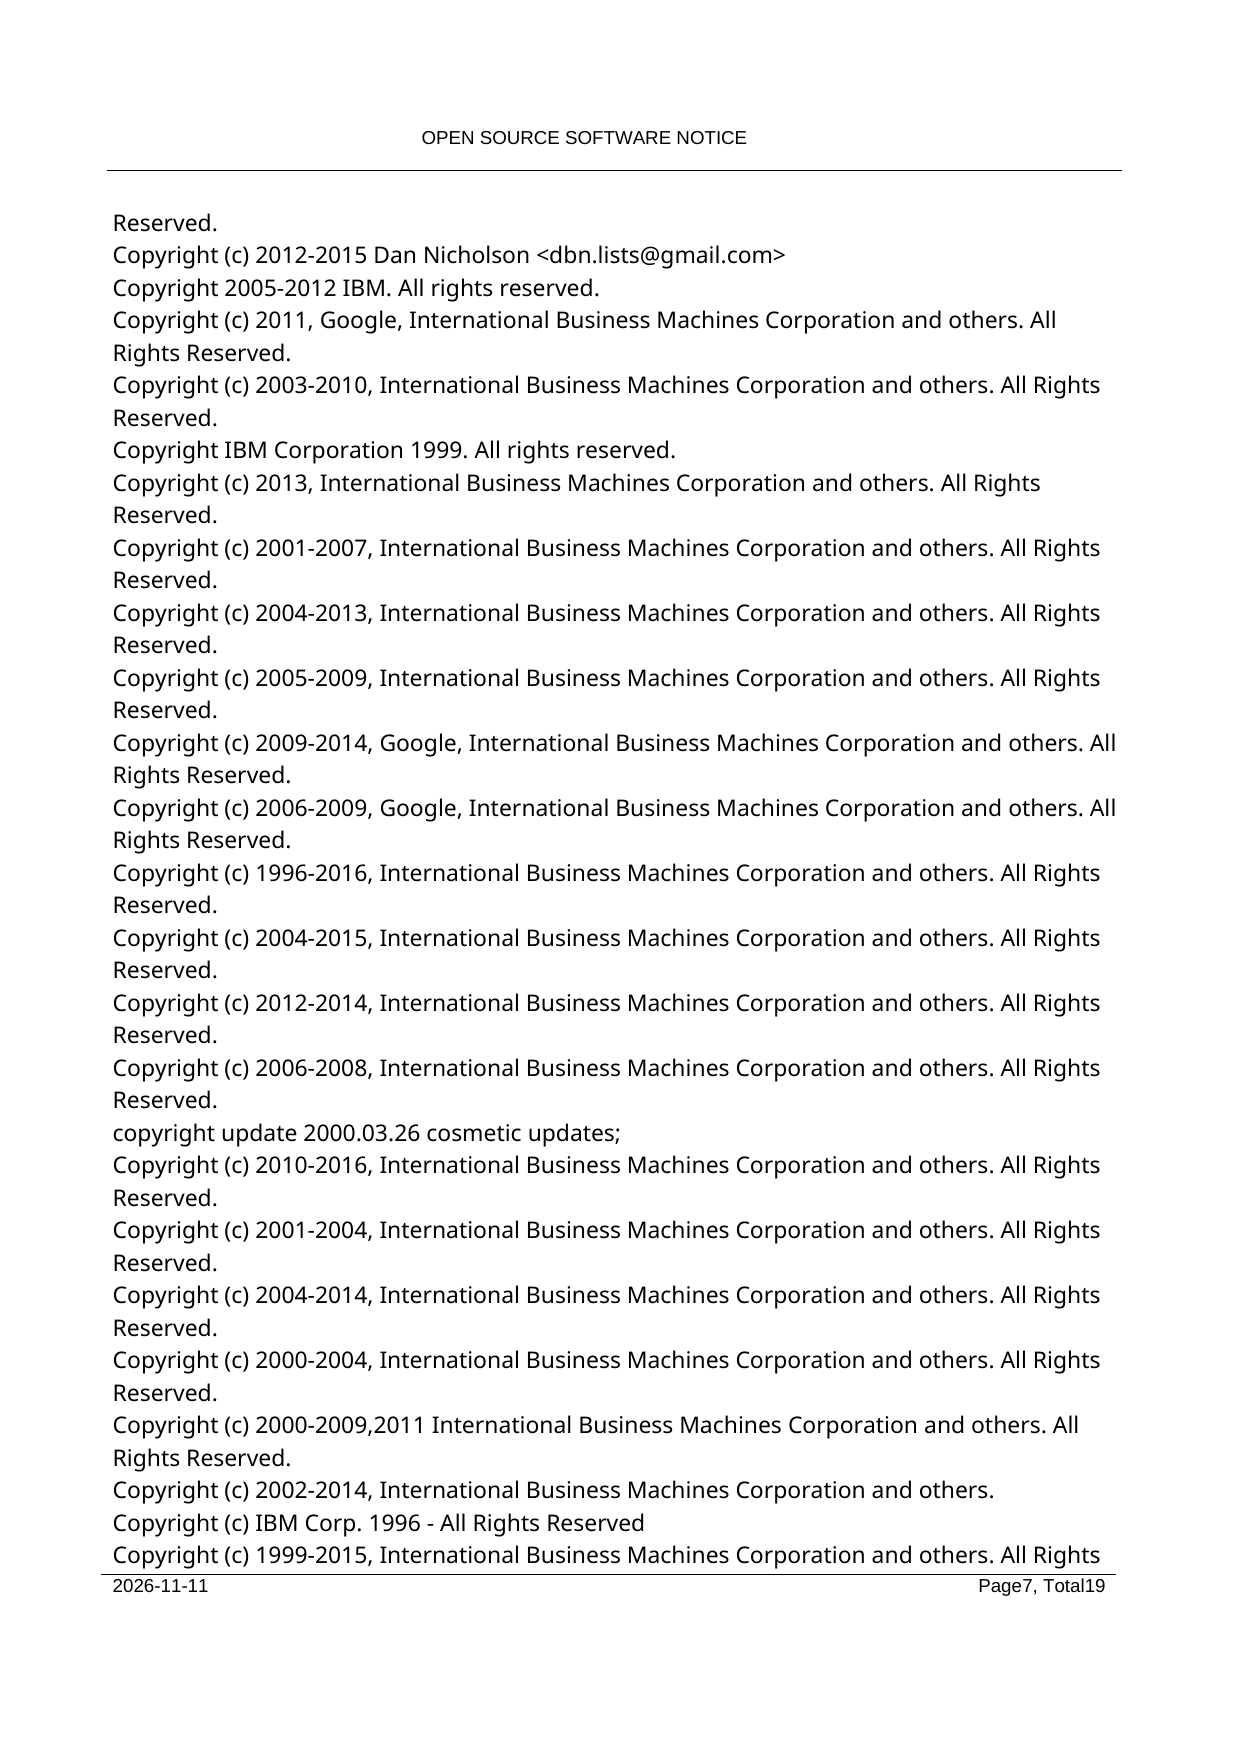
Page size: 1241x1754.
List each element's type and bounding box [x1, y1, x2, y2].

text [112, 206, 1128, 1571]
